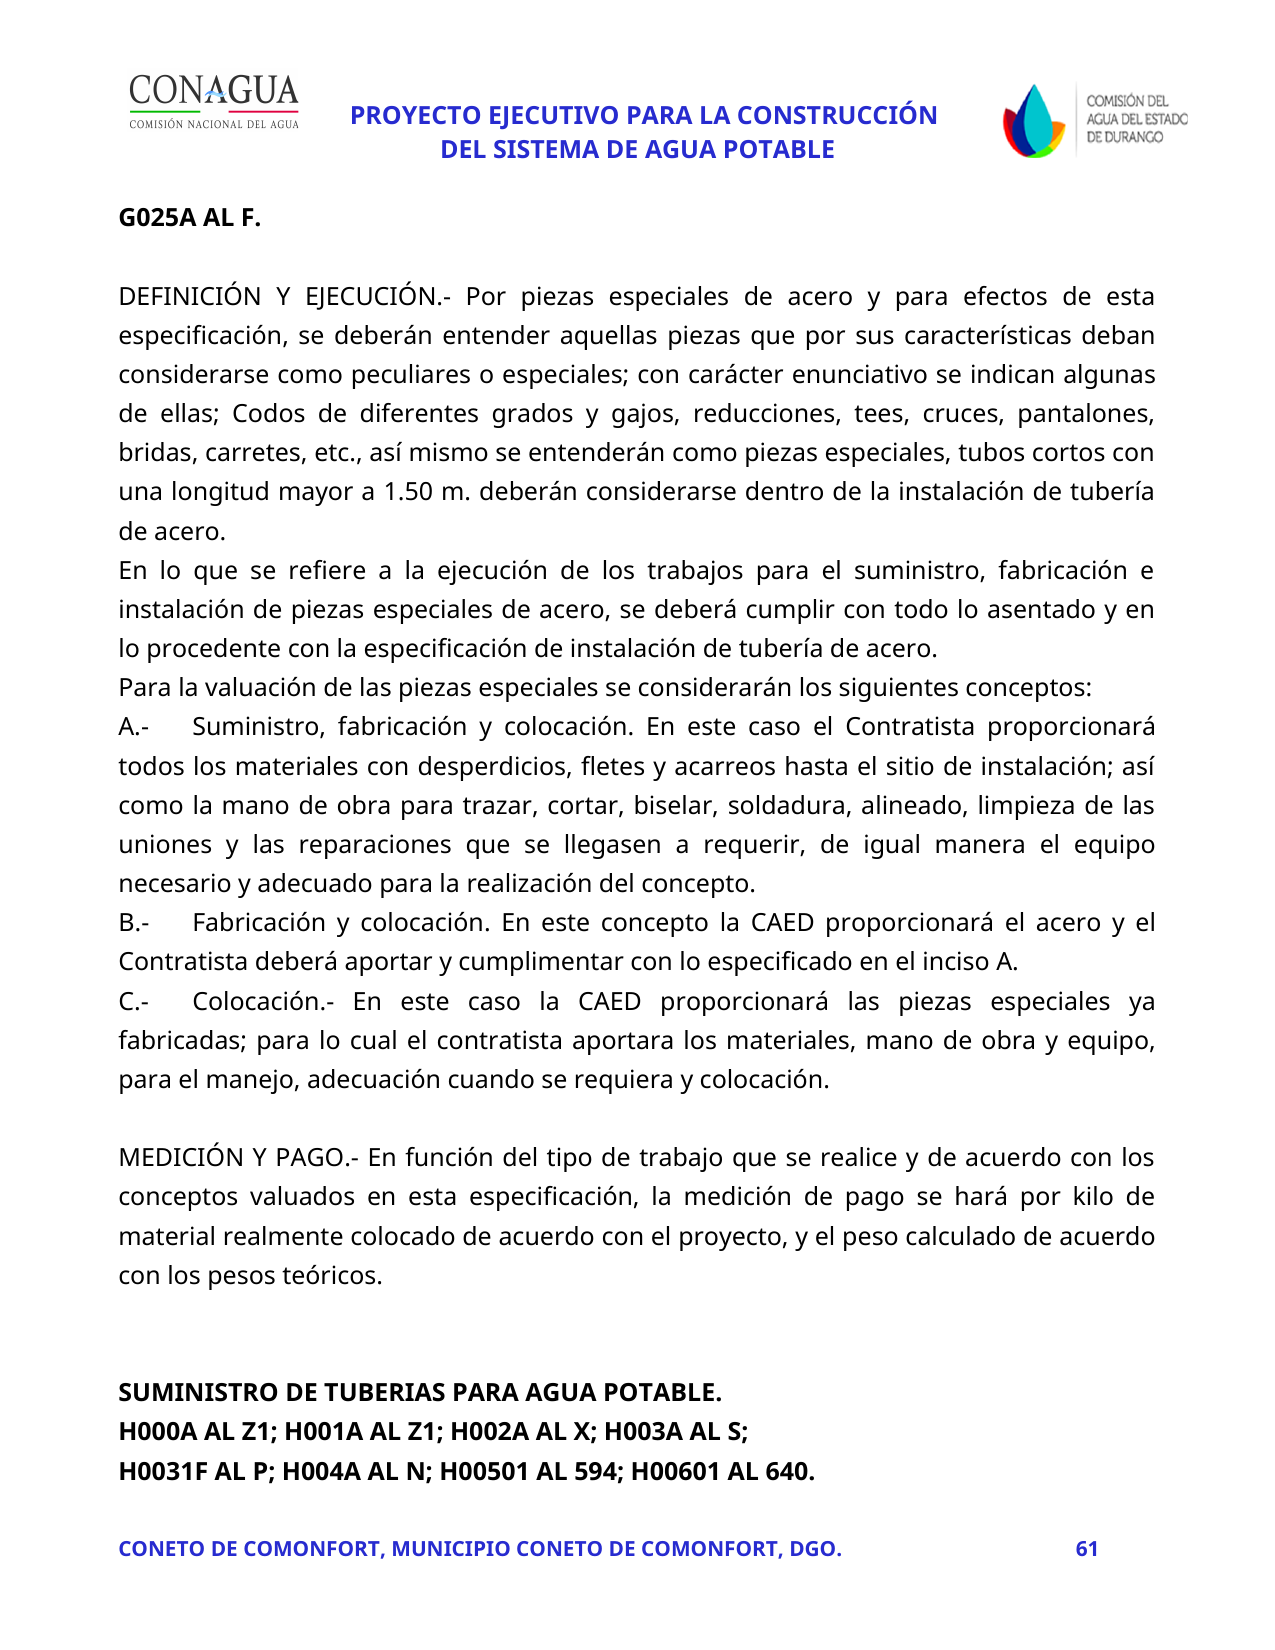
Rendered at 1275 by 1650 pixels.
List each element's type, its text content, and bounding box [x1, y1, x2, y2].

text H0031F AL P; H004A AL N; H00501 AL 594; H00601 AL 640. [118, 1453, 1157, 1487]
text H000A AL Z1; H001A AL Z1; H002A AL X; H003A AL S; [118, 1414, 1157, 1448]
text SUMINISTRO DE TUBERIAS PARA AGUA POTABLE. [118, 1375, 1157, 1409]
text A.- Suministro, fabricación y colocación. En este caso el Contratista proporcionará todos los materiales con desperdicios, fletes y acarreos hasta el sitio de instalación; así como la mano de obra para trazar, cortar, biselar, soldadura, alineado, limpieza de las uniones y las reparaciones que se llegasen a requerir, de igual manera el equipo necesario y adecuado para la realización del concepto. [118, 709, 1157, 900]
text G025A AL F. [118, 200, 1157, 234]
picture [126, 68, 299, 132]
picture [1000, 81, 1191, 161]
text MEDICIÓN Y PAGO.- En función del tipo de trabajo que se realice y de acuerdo con los conceptos valuados en esta especificación, la medición de pago se hará por kilo de material realmente colocado de acuerdo con el proyecto, y el peso calculado de acuerdo con los pesos teóricos. [118, 1140, 1157, 1291]
text En lo que se refiere a la ejecución de los trabajos para el suministro, fabricación e instalación de piezas especiales de acero, se deberá cumplir con todo lo asentado y en lo procedente con la especificación de instalación de tubería de acero. [118, 552, 1157, 665]
text C.- Colocación.- En este caso la CAED proporcionará las piezas especiales ya fabricadas; para lo cual el contratista aportara los materiales, mano de obra y equipo, para el manejo, adecuación cuando se requiera y colocación. [118, 983, 1157, 1096]
text Para la valuación de las piezas especiales se considerarán los siguientes conceptos: [118, 670, 1157, 704]
text DEFINICIÓN Y EJECUCIÓN.- Por piezas especiales de acero y para efectos de esta especificación, se deberán entender aquellas piezas que por sus características deban considerarse como peculiares o especiales; con carácter enunciativo se indican algunas de ellas; Codos de diferentes grados y gajos, reducciones, tees, cruces, pantalones, bridas, carretes, etc., así mismo se entenderán como piezas especiales, tubos cortos con una longitud mayor a . deberán considerarse dentro de la instalación de tubería de acero. [118, 278, 1157, 547]
text B.- Fabricación y colocación. En este concepto la CAED proporcionará el acero y el Contratista deberá aportar y cumplimentar con lo especificado en el inciso A. [118, 905, 1157, 978]
